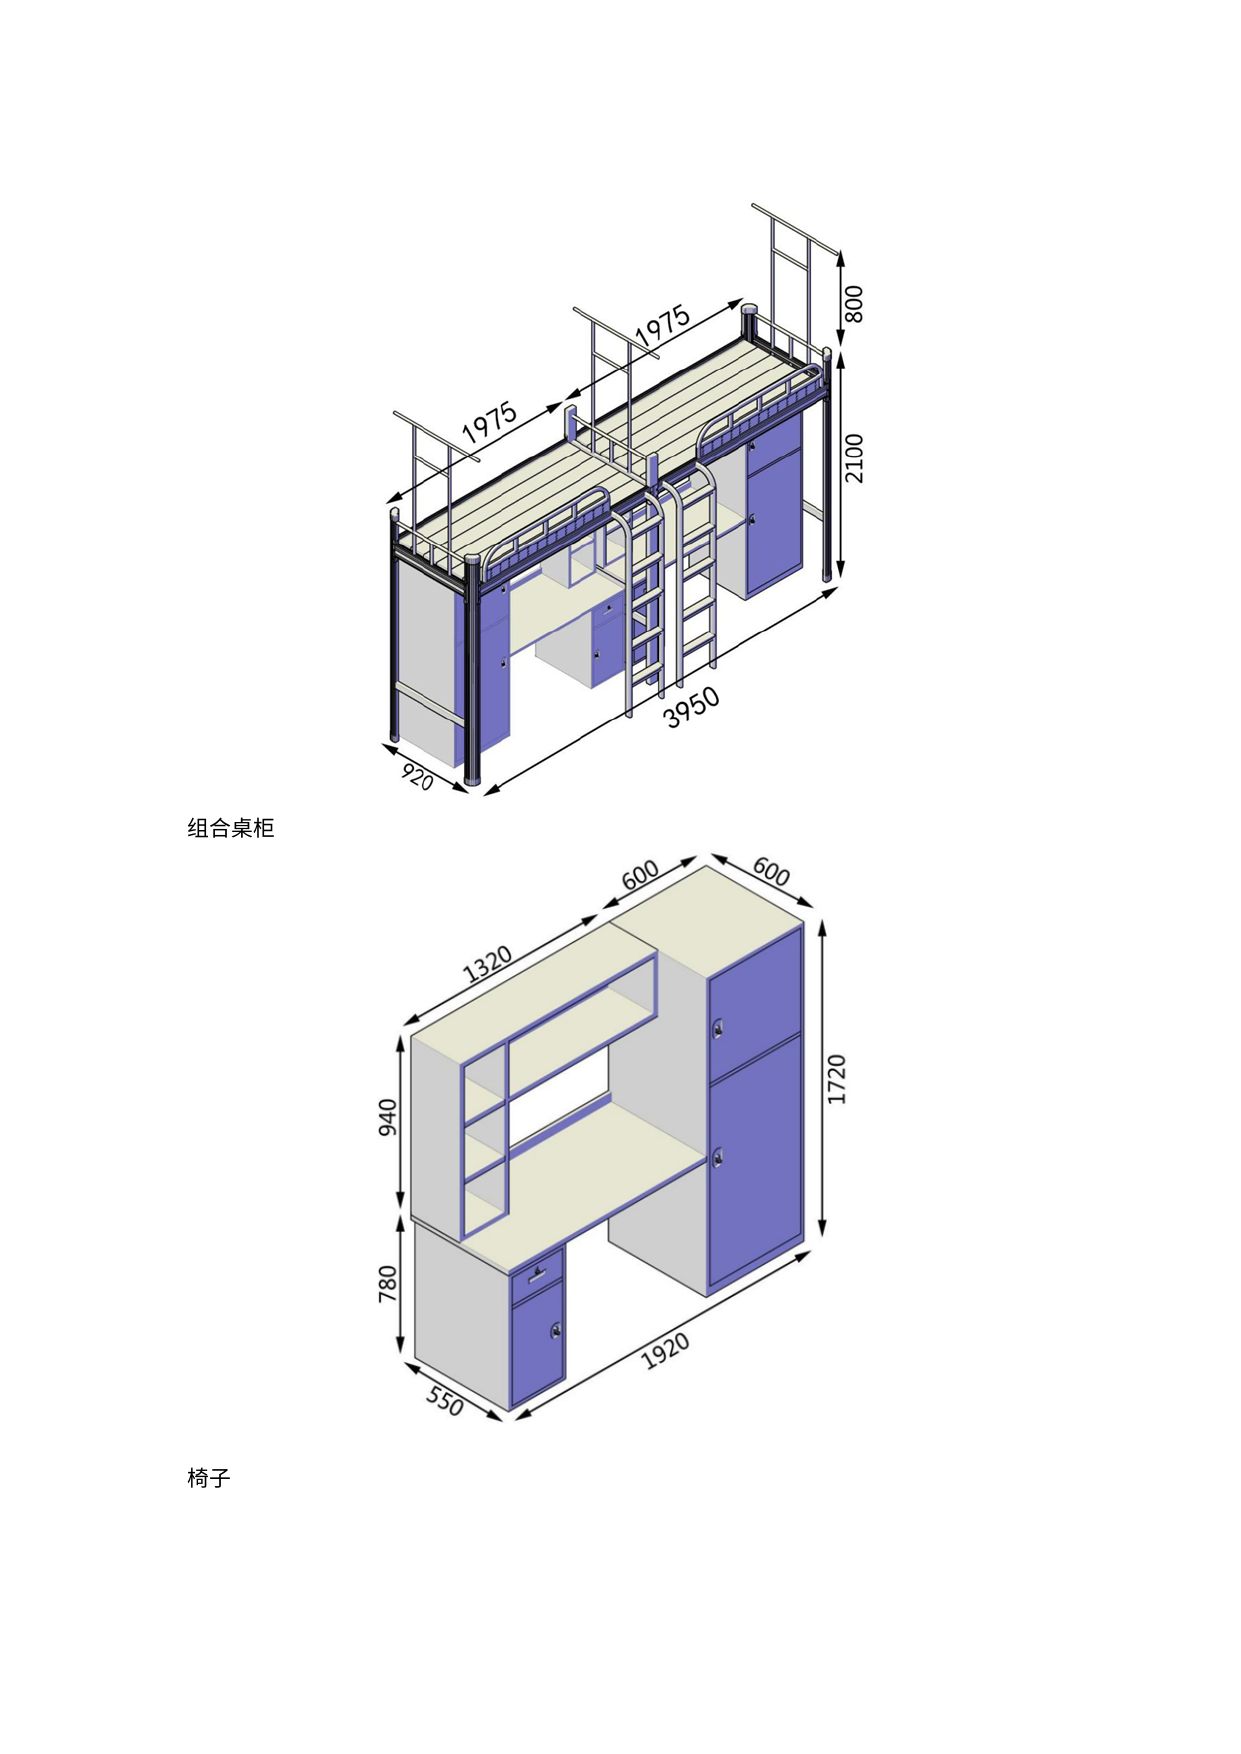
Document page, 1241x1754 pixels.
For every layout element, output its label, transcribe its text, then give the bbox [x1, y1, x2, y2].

text 椅子 [187, 1462, 1053, 1494]
text 组合桌柜 [187, 812, 1053, 844]
picture [187, 844, 1053, 1457]
picture [187, 194, 1053, 807]
